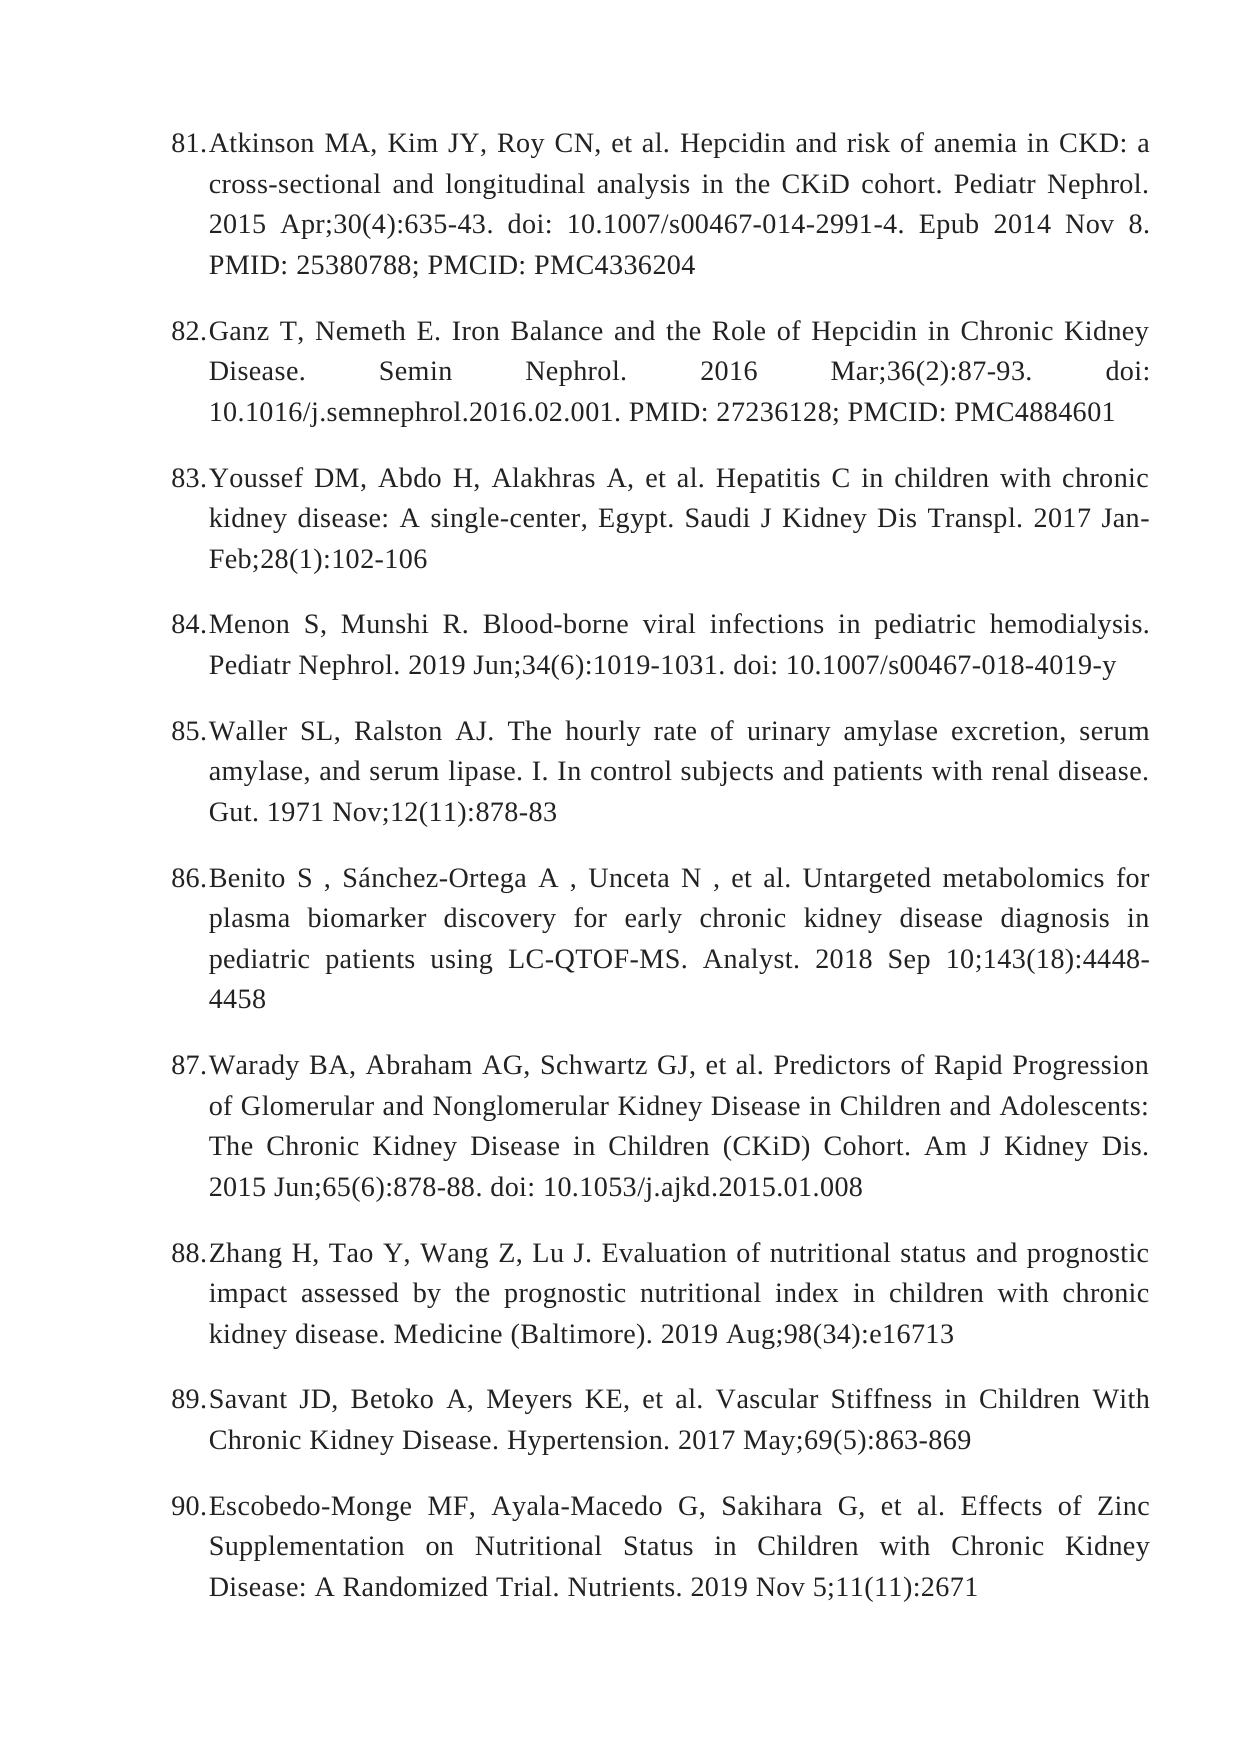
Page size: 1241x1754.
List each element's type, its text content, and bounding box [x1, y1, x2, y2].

list Warady BA, Abraham AG, Schwartz GJ, et al. Predictors of Rapid Progression of Glomerular and Nonglomerular Kidney Disease in Children and Adolescents: The Chronic Kidney Disease in Children (CKiD) Cohort. Am J Kidney Dis. 2015 Jun;65(6):878-88. doi: 10.1053/j.ajkd.2015.01.008 [171, 1040, 1152, 1202]
list Waller SL, Ralston AJ. The hourly rate of urinary amylase excretion, serum amylase, and serum lipase. I. In control subjects and patients with renal disease. Gut. 1971 Nov;12(11):878-83 [171, 706, 1152, 827]
list Benito S , Sánchez-Ortega A , Unceta N , et al. Untargeted metabolomics for plasma biomarker discovery for early chronic kidney disease diagnosis in pediatric patients using LC-QTOF-MS. Analyst. 2018 Sep 10;143(18):4448-4458 [171, 852, 1152, 1015]
list Ganz T, Nemeth E. Iron Balance and the Role of Hepcidin in Chronic Kidney Disease. Semin Nephrol. 2016 Mar;36(2):87-93. doi: 10.1016/j.semnephrol.2016.02.001. PMID: 27236128; PMCID: PMC4884601 [171, 306, 1152, 427]
list Atkinson MA, Kim JY, Roy CN, et al. Hepcidin and risk of anemia in CKD: a cross-sectional and longitudinal analysis in the CKiD cohort. Pediatr Nephrol. 2015 Apr;30(4):635-43. doi: 10.1007/s00467-014-2991-4. Epub 2014 Nov 8. PMID: 25380788; PMCID: PMC4336204 [171, 118, 1152, 281]
list Zhang H, Tao Y, Wang Z, Lu J. Evaluation of nutritional status and prognostic impact assessed by the prognostic nutritional index in children with chronic kidney disease. Medicine (Baltimore). 2019 Aug;98(34):e16713 [171, 1227, 1152, 1349]
list Escobedo-Monge MF, Ayala-Macedo G, Sakihara G, et al. Effects of Zinc Supplementation on Nutritional Status in Children with Chronic Kidney Disease: A Randomized Trial. Nutrients. 2019 Nov 5;11(11):2671 [171, 1481, 1152, 1602]
list Youssef DM, Abdo H, Alakhras A, et al. Hepatitis C in children with chronic kidney disease: A single-center, Egypt. Saudi J Kidney Dis Transpl. 2017 Jan-Feb;28(1):102-106 [171, 452, 1152, 574]
list Menon S, Munshi R. Blood-borne viral infections in pediatric hemodialysis. Pediatr Nephrol. 2019 Jun;34(6):1019-1031. doi: 10.1007/s00467-018-4019-y [171, 599, 1152, 681]
list Savant JD, Betoko A, Meyers KE, et al. Vascular Stiffness in Children With Chronic Kidney Disease. Hypertension. 2017 May;69(5):863-869 [171, 1374, 1152, 1456]
